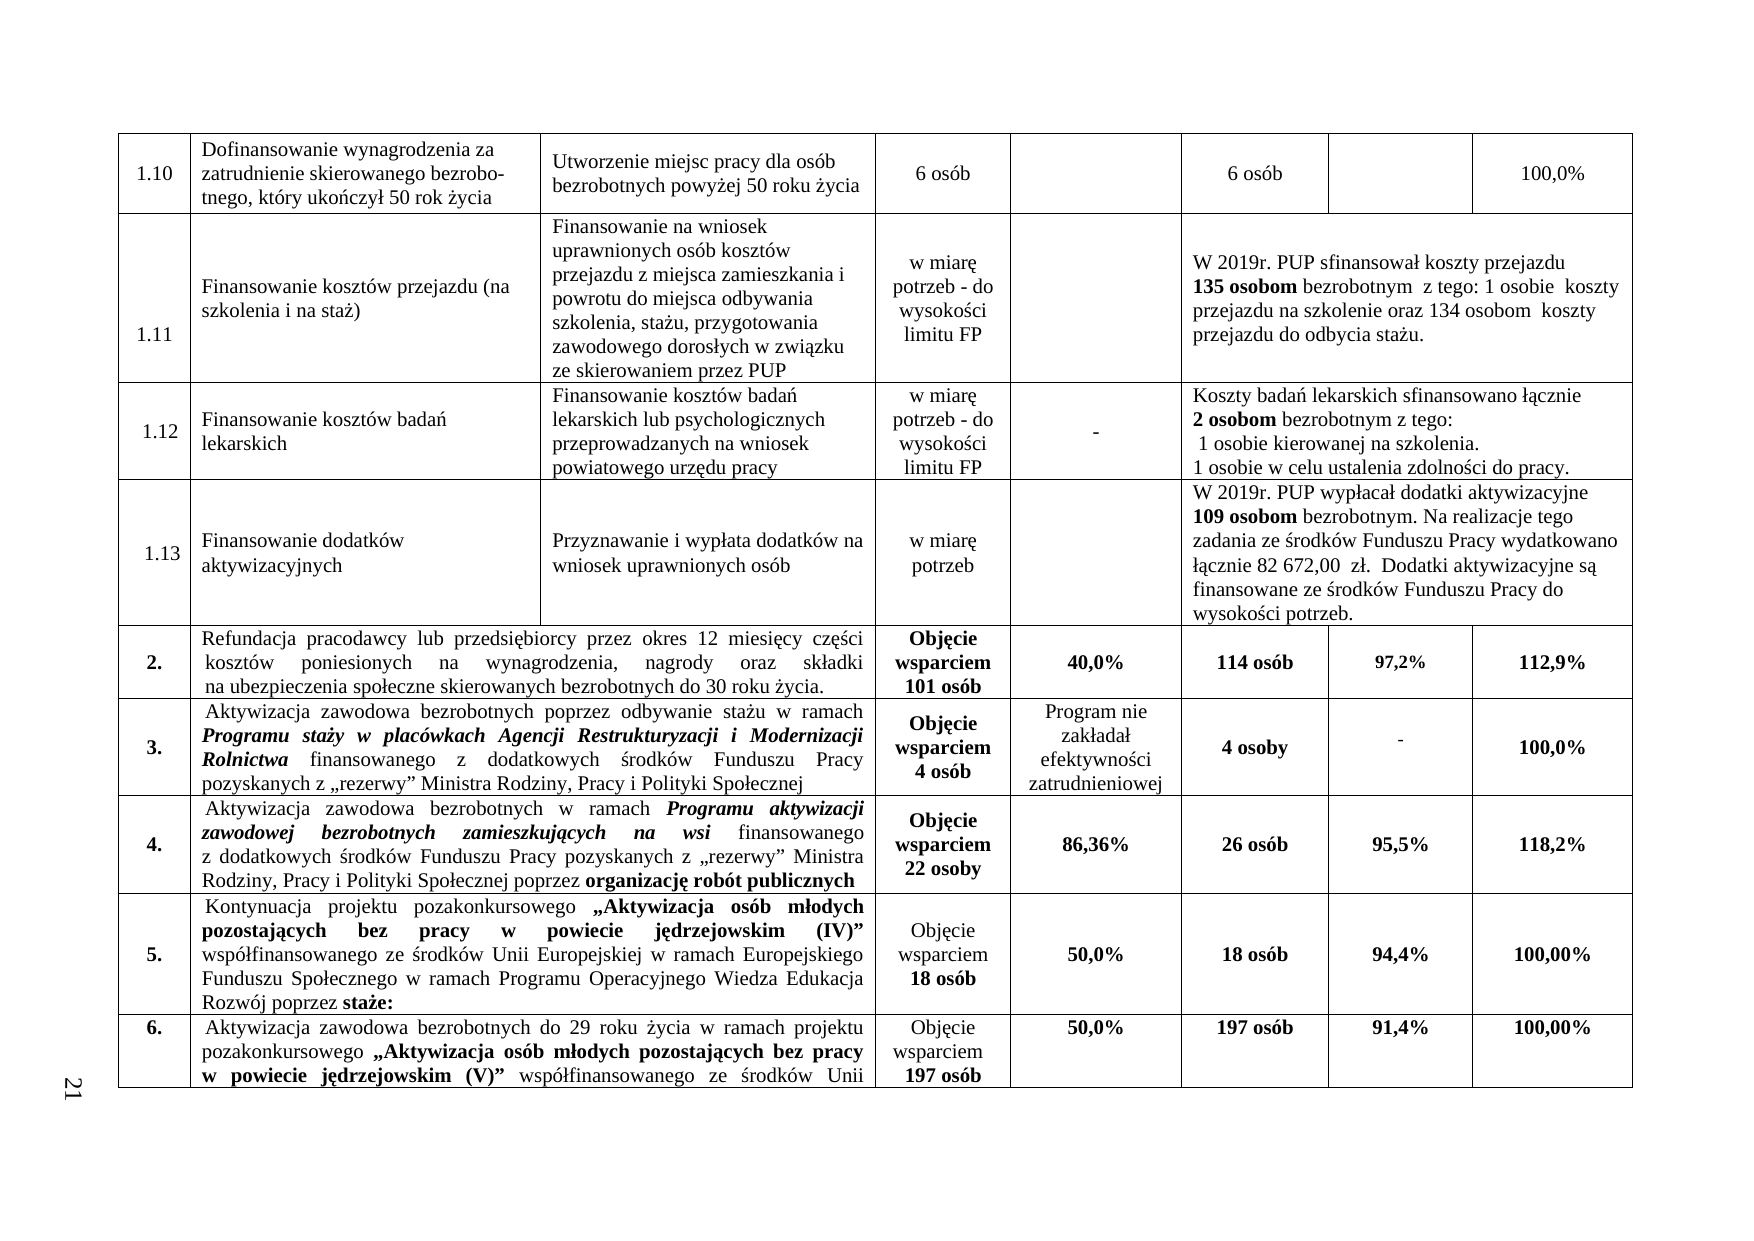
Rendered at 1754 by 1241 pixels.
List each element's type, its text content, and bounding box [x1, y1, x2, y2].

table_cell 97,2% [1329, 626, 1472, 698]
table_cell 5. [119, 894, 190, 1014]
table_cell Objęcie wsparciem 101 osób [876, 626, 1010, 698]
table_cell 1.13 [119, 480, 190, 625]
table_cell 50,0% [1011, 1015, 1181, 1087]
table_cell Finansowanie dodatków aktywizacyjnych [191, 480, 540, 625]
table_cell 100,00% [1473, 1015, 1632, 1087]
table_cell 1.11 [119, 214, 190, 382]
table_cell 6 osób [1182, 134, 1328, 212]
table_cell Kontynuacja projektu pozakonkursowego „Aktywizacja osób młodych pozostających bez pracy w powiecie jędrzejowskim (IV)” współfinansowanego ze środków Unii Europejskiej w ramach Europejskiego Funduszu Społecznego w ramach Programu Operacyjnego Wiedza Edukacja Rozwój poprzez staże: [191, 894, 875, 1014]
table_cell w miarę potrzeb - do wysokości limitu FP [876, 214, 1010, 382]
table_cell 6 osób [876, 134, 1010, 212]
table_cell 18 osób [1182, 894, 1328, 1014]
table_cell 2. [119, 626, 190, 698]
table_cell Aktywizacja zawodowa bezrobotnych poprzez odbywanie stażu w ramach Programu staży w placówkach Agencji Restrukturyzacji i Modernizacji Rolnictwa finansowanego z dodatkowych środków Funduszu Pracy pozyskanych z „rezerwy” Ministra Rodziny, Pracy i Polityki Społecznej [191, 699, 875, 795]
table_cell 4. [119, 796, 190, 892]
table_cell Objęcie wsparciem 4 osób [876, 699, 1010, 795]
table_cell Finansowanie kosztów przejazdu (na szkolenia i na staż) [191, 214, 540, 382]
table_cell [1011, 214, 1181, 382]
table_cell W 2019r. PUP sfinansował koszty przejazdu 135 osobom bezrobotnym z tego: 1 osobie koszty przejazdu na szkolenie oraz 134 osobom koszty przejazdu do odbycia stażu. [1182, 214, 1632, 382]
table_cell Aktywizacja zawodowa bezrobotnych w ramach Programu aktywizacji zawodowej bezrobotnych zamieszkujących na wsi finansowanego z dodatkowych środków Funduszu Pracy pozyskanych z „rezerwy” Ministra Rodziny, Pracy i Polityki Społecznej poprzez organizację robót publicznych [191, 796, 875, 892]
table_cell 86,36% [1011, 796, 1181, 892]
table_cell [876, 1015, 1010, 1087]
table_cell Objęcie wsparciem 18 osób [876, 894, 1010, 1014]
table_cell Finansowanie kosztów badań lekarskich lub psychologicznych przeprowadzanych na wniosek powiatowego urzędu pracy [541, 383, 875, 479]
table_cell 91,4% [1329, 1015, 1472, 1087]
table_cell 118,2% [1473, 796, 1632, 892]
table_cell Dofinansowanie wynagrodzenia za zatrudnienie skierowanego bezrobo-tnego, który ukończył 50 rok życia [191, 134, 540, 212]
table_cell 100,0% [1473, 699, 1632, 795]
table_cell - [1011, 383, 1181, 479]
table_cell [1329, 134, 1472, 212]
table_cell Program nie zakładał efektywności zatrudnieniowej [1011, 699, 1181, 795]
table_cell w miarę potrzeb [876, 480, 1010, 625]
table_cell 40,0% [1011, 626, 1181, 698]
table_cell - [1329, 699, 1472, 795]
table_cell Objęcie wsparciem 22 osoby [876, 796, 1010, 892]
table_cell 3. [119, 699, 190, 795]
table_cell 114 osób [1182, 626, 1328, 698]
table_cell 112,9% [1473, 626, 1632, 698]
table_cell Refundacja pracodawcy lub przedsiębiorcy przez okres 12 miesięcy części kosztów poniesionych na wynagrodzenia, nagrody oraz składki na ubezpieczenia społeczne skierowanych bezrobotnych do 30 roku życia. [191, 626, 875, 698]
table_cell [1011, 480, 1181, 625]
table_cell 4 osoby [1182, 699, 1328, 795]
table_cell [1011, 134, 1181, 212]
table_cell 197 osób [1182, 1015, 1328, 1087]
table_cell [191, 1015, 875, 1087]
table_cell 100,00% [1473, 894, 1632, 1014]
table_cell Koszty badań lekarskich sfinansowano łącznie 2 osobom bezrobotnym z tego: 1 osobie kierowanej na szkolenia. 1 osobie w celu ustalenia zdolności do pracy. [1182, 383, 1632, 479]
table_cell 26 osób [1182, 796, 1328, 892]
table_cell 1.12 [119, 383, 190, 479]
table_cell Finansowanie na wniosek uprawnionych osób kosztów przejazdu z miejsca zamieszkania i powrotu do miejsca odbywania szkolenia, stażu, przygotowania zawodowego dorosłych w związku ze skierowaniem przez PUP [541, 214, 875, 382]
table_cell w miarę potrzeb - do wysokości limitu FP [876, 383, 1010, 479]
table_cell 50,0% [1011, 894, 1181, 1014]
table_cell W 2019r. PUP wypłacał dodatki aktywizacyjne 109 osobom bezrobotnym. Na realizacje tego zadania ze środków Funduszu Pracy wydatkowano łącznie 82 672,00 zł. Dodatki aktywizacyjne są finansowane ze środków Funduszu Pracy do wysokości potrzeb. [1182, 480, 1632, 625]
table_cell 6. [119, 1015, 190, 1087]
table_cell Utworzenie miejsc pracy dla osób bezrobotnych powyżej 50 roku życia [541, 134, 875, 212]
table_cell 100,0% [1473, 134, 1632, 212]
table_cell Finansowanie kosztów badań lekarskich [191, 383, 540, 479]
table_cell 1.10 [119, 134, 190, 212]
table_cell 94,4% [1329, 894, 1472, 1014]
table_cell Przyznawanie i wypłata dodatków na wniosek uprawnionych osób [541, 480, 875, 625]
table_cell 95,5% [1329, 796, 1472, 892]
